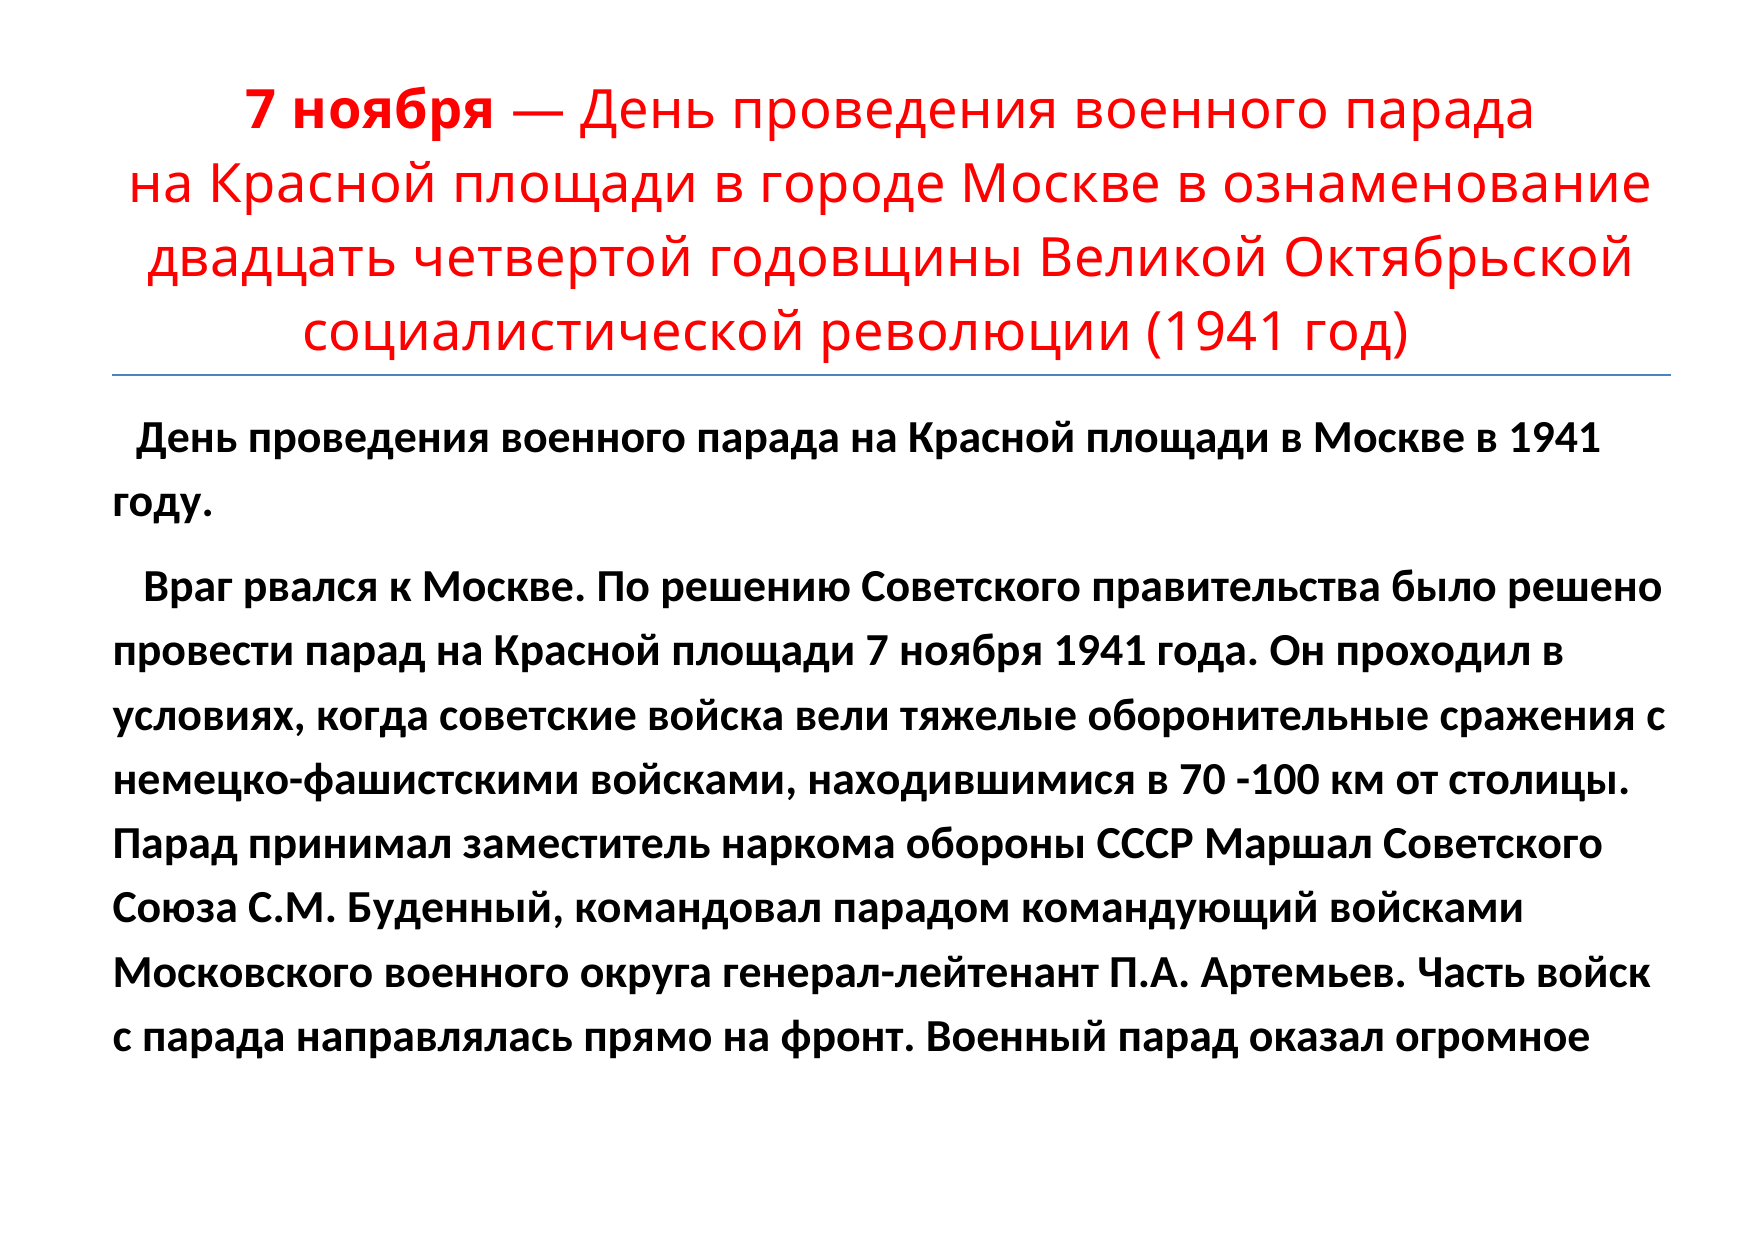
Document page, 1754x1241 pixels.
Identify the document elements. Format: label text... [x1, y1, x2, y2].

title на Красной площади в городе Москве в ознаменование двадцать четвертой годовщины Великой Октябрьской социалистической революции (1941 год) [112, 144, 1671, 374]
text День проведения военного парада на Красной площади в Москве в 1941 году. [112, 407, 1671, 528]
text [112, 557, 1671, 1063]
title 7 ноября — День проведения военного парада [112, 71, 1671, 144]
